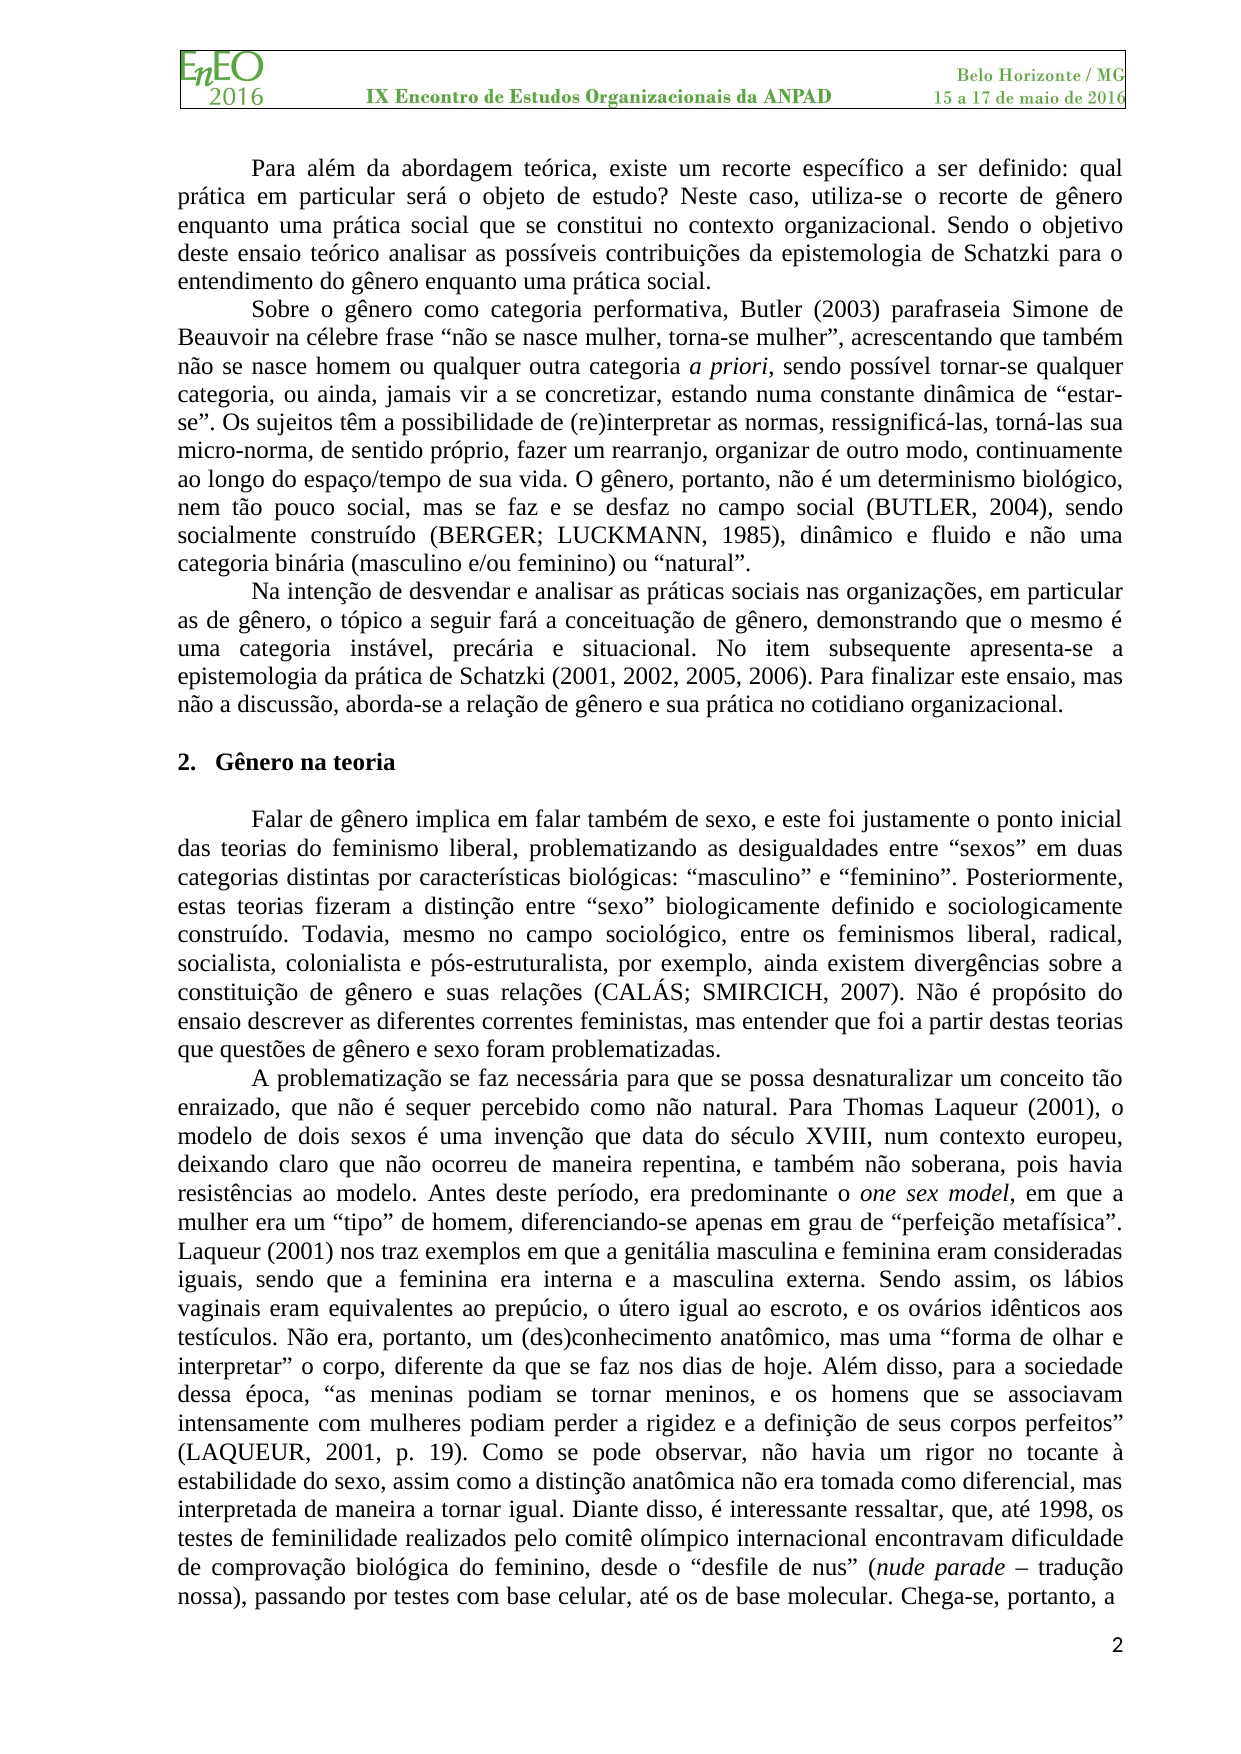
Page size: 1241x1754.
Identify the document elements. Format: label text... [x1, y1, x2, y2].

picture [181, 51, 1125, 108]
text Falar de gênero implica em falar também de sexo, e este foi justamente o ponto inicial das teorias do feminismo liberal, problematizando as desigualdades entre “sexos” em duas categorias distintas por características biológicas: “masculino” e “feminino”. Posteriormente, estas teorias fizeram a distinção entre “sexo” biologicamente definido e sociologicamente construído. Todavia, mesmo no campo sociológico, entre os feminismos liberal, radical, socialista, colonialista e pós-estruturalista, por exemplo, ainda existem divergências sobre a constituição de gênero e suas relações (CALÁS; SMIRCICH, 2007). Não é propósito do ensaio descrever as diferentes correntes feministas, mas entender que foi a partir destas teorias que questões de gênero e sexo foram problematizadas. [177, 804, 1123, 1063]
text Na intenção de desvendar e analisar as práticas sociais nas organizações, em particular as de gênero, o tópico a seguir fará a conceituação de gênero, demonstrando que o mesmo é uma categoria instável, precária e situacional. No item subsequente apresenta-se a epistemologia da prática de Schatzki (2001, 2002, 2005, 2006). Para finalizar este ensaio, mas não a discussão, aborda-se a relação de gênero e sua prática no cotidiano organizacional. [177, 577, 1123, 718]
subtitle Gênero na teoria [177, 747, 1138, 776]
text A problematização se faz necessária para que se possa desnaturalizar um conceito tão enraizado, que não é sequer percebido como não natural. Para Thomas Laqueur (2001), o modelo de dois sexos é uma invenção que data do século XVIII, num contexto europeu, deixando claro que não ocorreu de maneira repentina, e também não soberana, pois havia resistências ao modelo. Antes deste período, era predominante o one sex model, em que a mulher era um “tipo” de homem, diferenciando-se apenas em grau de “perfeição metafísica”. Laqueur (2001) nos traz exemplos em que a genitália masculina e feminina eram consideradas iguais, sendo que a feminina era interna e a masculina externa. Sendo assim, os lábios vaginais eram equivalentes ao prepúcio, o útero igual ao escroto, e os ovários idênticos aos testículos. Não era, portanto, um (des)conhecimento anatômico, mas uma “forma de olhar e interpretar” o corpo, diferente da que se faz nos dias de hoje. Além disso, para a sociedade dessa época, “as meninas podiam se tornar meninos, e os homens que se associavam intensamente com mulheres podiam perder a rigidez e a definição de seus corpos perfeitos” (LAQUEUR, 2001, p. 19). Como se pode observar, não havia um rigor no tocante à estabilidade do sexo, assim como a distinção anatômica não era tomada como diferencial, mas interpretada de maneira a tornar igual. Diante disso, é interessante ressaltar, que, até 1998, os testes de feminilidade realizados pelo comitê olímpico internacional encontravam dificuldade de comprovação biológica do feminino, desde o “desfile de nus” (nude parade – tradução nossa), passando por testes com base celular, até os de base molecular. Chega-se, portanto, a [177, 1063, 1123, 1609]
text Para além da abordagem teórica, existe um recorte específico a ser definido: qual prática em particular será o objeto de estudo? Neste caso, utiliza-se o recorte de gênero enquanto uma prática social que se constitui no contexto organizacional. Sendo o objetivo deste ensaio teórico analisar as possíveis contribuições da epistemologia de Schatzki para o entendimento do gênero enquanto uma prática social. [177, 154, 1123, 295]
text Sobre o gênero como categoria performativa, Butler (2003) parafraseia Simone de Beauvoir na célebre frase “não se nasce mulher, torna-se mulher”, acrescentando que também não se nasce homem ou qualquer outra categoria a priori, sendo possível tornar-se qualquer categoria, ou ainda, jamais vir a se concretizar, estando numa constante dinâmica de “estar- se”. Os sujeitos têm a possibilidade de (re)interpretar as normas, ressignificá-las, torná-las sua micro-norma, de sentido próprio, fazer um rearranjo, organizar de outro modo, continuamente ao longo do espaço/tempo de sua vida. O gênero, portanto, não é um determinismo biológico, nem tão pouco social, mas se faz e se desfaz no campo social (BUTLER, 2004), sendo socialmente construído (BERGER; LUCKMANN, 1985), dinâmico e fluido e não uma categoria binária (masculino e/ou feminino) ou “natural”. [177, 295, 1123, 577]
